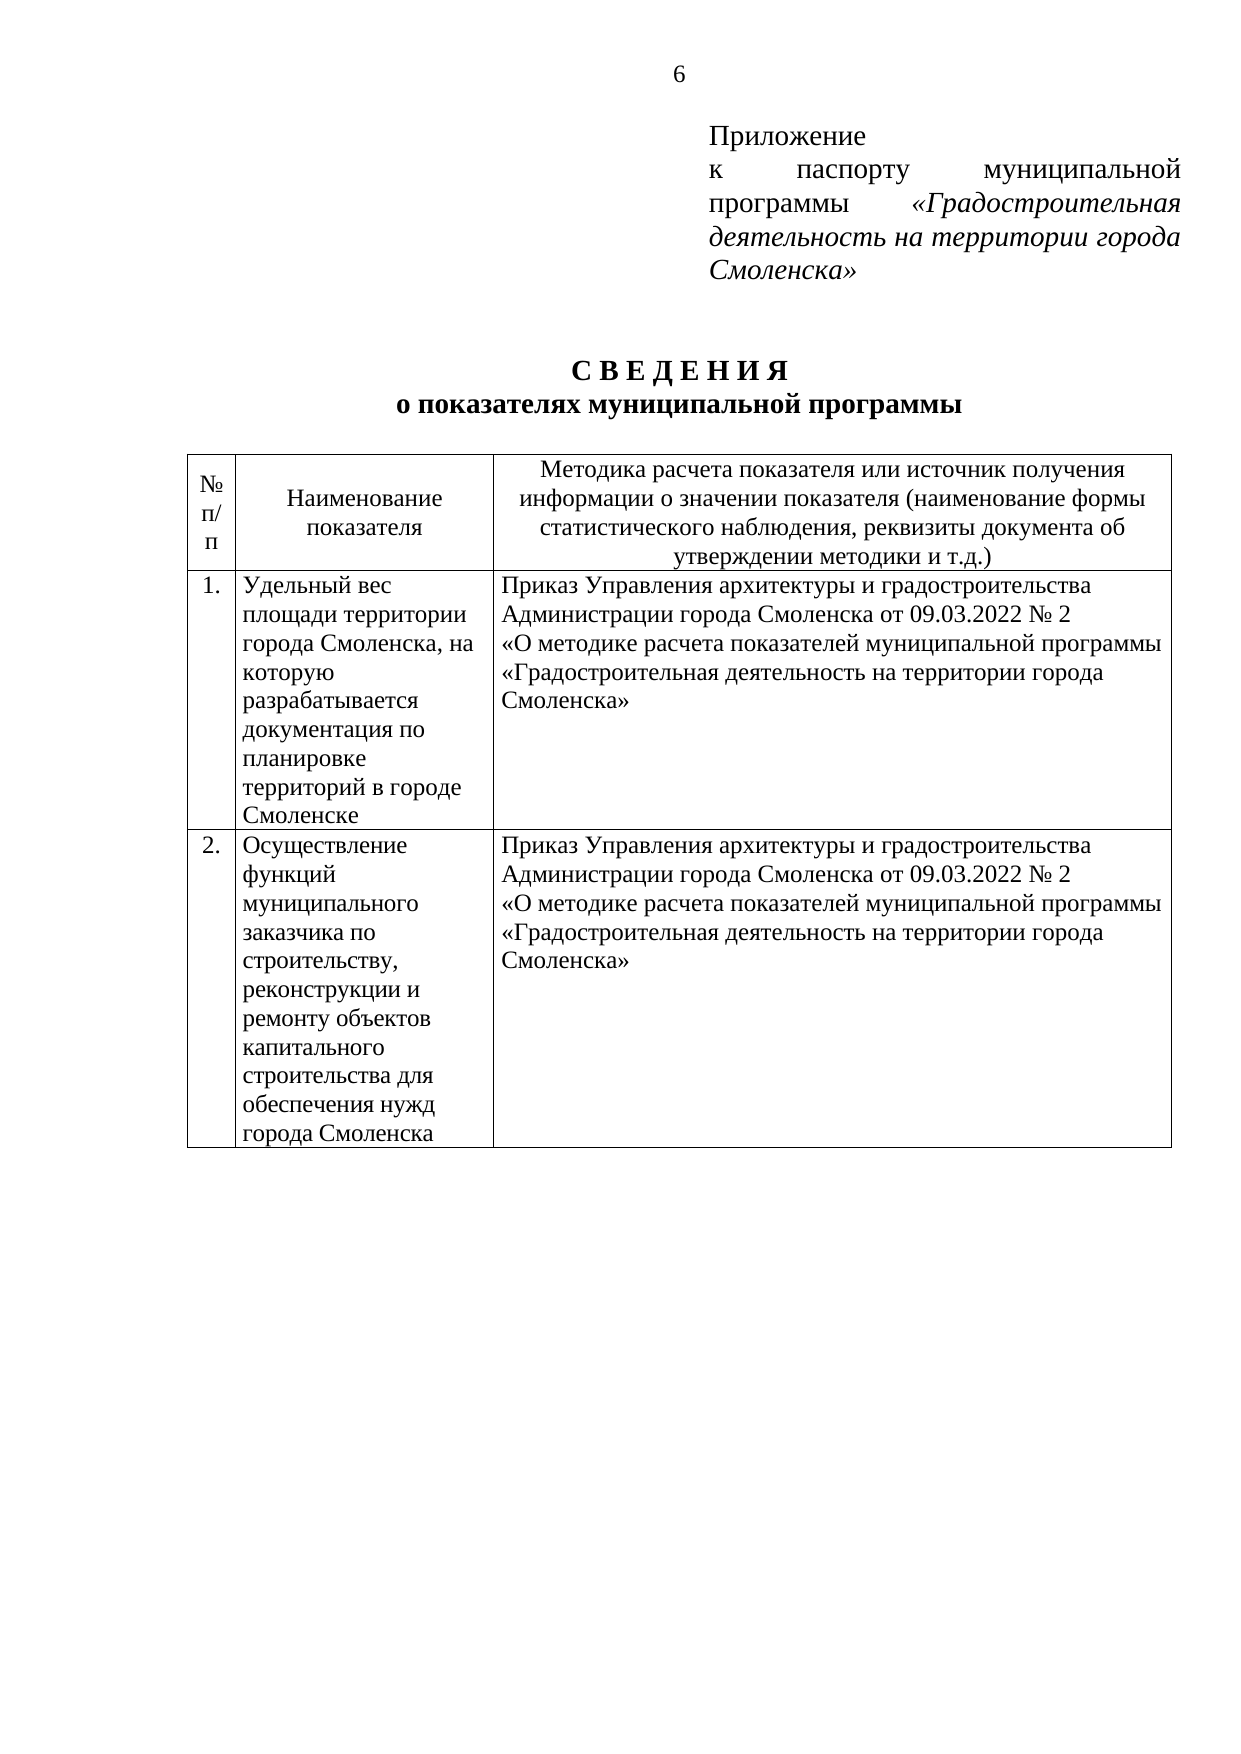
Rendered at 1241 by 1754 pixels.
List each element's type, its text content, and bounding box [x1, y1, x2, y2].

table_header № п/п [188, 455, 235, 569]
table_cell 1. [188, 571, 235, 829]
table_header Наименование показателя [236, 455, 493, 569]
text С В Е Д Е Н И Я [177, 353, 1181, 386]
text Приложение [709, 118, 1181, 152]
table_cell 2. [188, 830, 235, 1147]
table_header Методика расчета показателя или источник получения информации о значении показателя (наименование формы статистического наблюдения, реквизиты документа об утверждении методики и т.д.) [494, 455, 1171, 569]
table_cell Осуществление функций муниципального заказчика по строительству, реконструкции и ремонту объектов капитального строительства для обеспечения нужд города Смоленска [236, 830, 493, 1147]
table_cell Удельный вес площади территории города Смоленска, на которую разрабатывается документация по планировке территорий в городе Смоленске [236, 571, 493, 829]
table_cell Приказ Управления архитектуры и градостроительства Администрации города Смоленска от 09.03.2022 № 2 «О методике расчета показателей муниципальной программы «Градостроительная деятельность на территории города Смоленска» [494, 830, 1171, 1147]
table_cell Приказ Управления архитектуры и градостроительства Администрации города Смоленска от 09.03.2022 № 2 «О методике расчета показателей муниципальной программы «Градостроительная деятельность на территории города Смоленска» [494, 571, 1171, 829]
text к паспорту муниципальной программы «Градостроительная деятельность на территории города Смоленска» [709, 152, 1181, 286]
text о показателях муниципальной программы [177, 386, 1181, 420]
